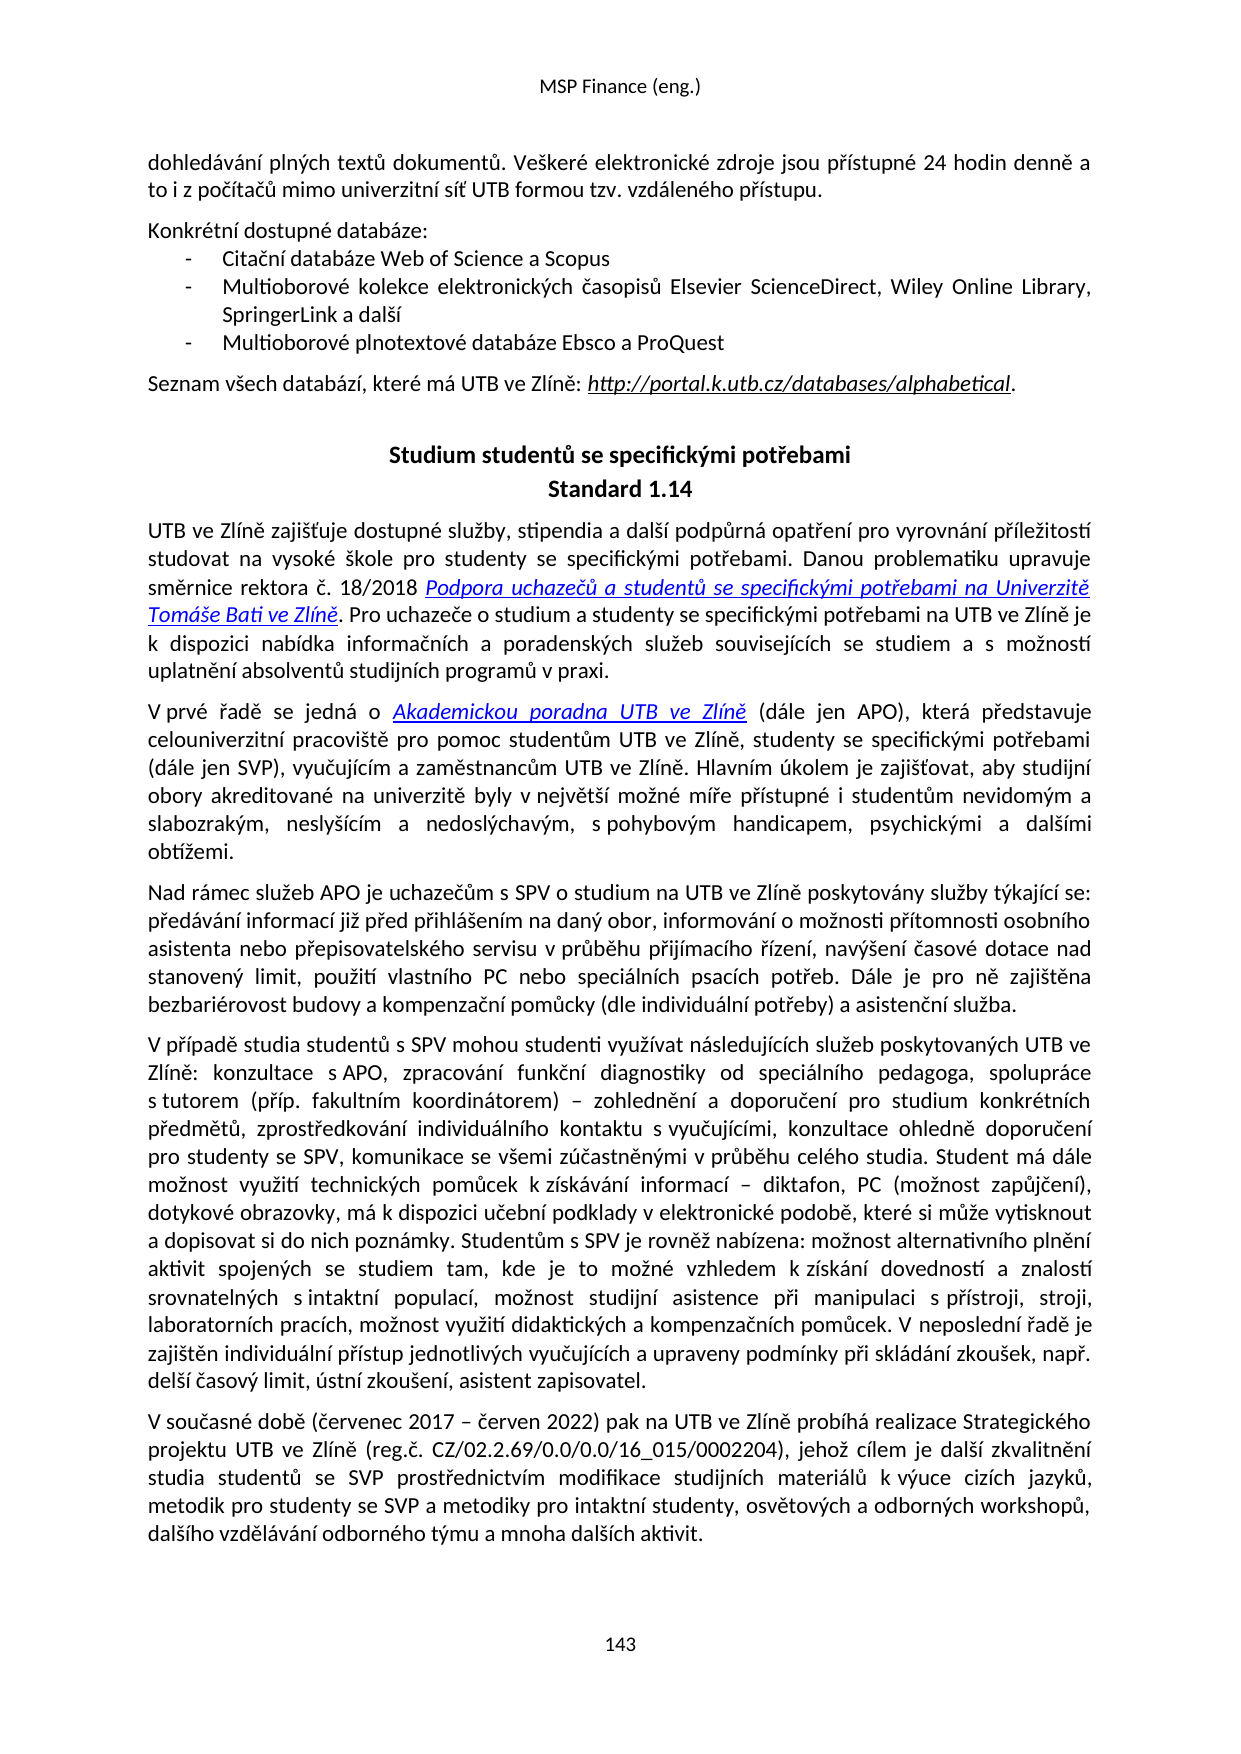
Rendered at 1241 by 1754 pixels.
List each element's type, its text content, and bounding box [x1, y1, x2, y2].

text V současné době (červenec 2017 – červen 2022) pak na UTB ve Zlíně probíhá realizace Strategického projektu UTB ve Zlíně (reg.č. CZ/02.2.69/0.0/0.0/16_015/0002204), jehož cílem je další zkvalitnění studia studentů se SVP prostřednictvím modifikace studijních materiálů k výuce cizích jazyků, metodik pro studenty se SVP a metodiky pro intaktní studenty, osvětových a odborných workshopů, dalšího vzdělávání odborného týmu a mnoha dalších aktivit. [148, 1407, 1093, 1547]
text UTB ve Zlíně zajišťuje dostupné služby, stipendia a další podpůrná opatření pro vyrovnání příležitostí studovat na vysoké škole pro studenty se specifickými potřebami. Danou problematiku upravuje směrnice rektora č. 18/2018 Podpora uchazečů a studentů se specifickými potřebami na Univerzitě Tomáše Bati ve Zlíně. Pro uchazeče o studium a studenty se specifickými potřebami na UTB ve Zlíně je k dispozici nabídka informačních a poradenských služeb souvisejících se studiem a s možností uplatnění absolventů studijních programů v praxi. [148, 517, 1093, 685]
list Multioborové plnotextové databáze Ebsco a ProQuest [185, 328, 1093, 356]
text V případě studia studentů s SPV mohou studenti využívat následujících služeb poskytovaných UTB ve Zlíně: konzultace s APO, zpracování funkční diagnostiky od speciálního pedagoga, spolupráce s tutorem (příp. fakultním koordinátorem) – zohlednění a doporučení pro studium konkrétních předmětů, zprostředkování individuálního kontaktu s vyučujícími, konzultace ohledně doporučení pro studenty se SPV, komunikace se všemi zúčastněnými v průběhu celého studia. Student má dále možnost využití technických pomůcek k získávání informací – diktafon, PC (možnost zapůjčení), dotykové obrazovky, má k dispozici učební podklady v elektronické podobě, které si může vytisknout a dopisovat si do nich poznámky. Studentům s SPV je rovněž nabízena: možnost alternativního plnění aktivit spojených se studiem tam, kde je to možné vzhledem k získání dovedností a znalostí srovnatelných s intaktní populací, možnost studijní asistence při manipulaci s přístroji, stroji, laboratorních pracích, možnost využití didaktických a kompenzačních pomůcek. V neposlední řadě je zajištěn individuální přístup jednotlivých vyučujících a upraveny podmínky při skládání zkoušek, např. delší časový limit, ústní zkoušení, asistent zapisovatel. [148, 1030, 1093, 1395]
text Seznam všech databází, které má UTB ve Zlíně: http://portal.k.utb.cz/databases/alphabetical. [148, 369, 1093, 397]
text Studium studentů se specifickými potřebami [148, 439, 1093, 469]
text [148, 148, 1093, 204]
list Multioborové kolekce elektronických časopisů Elsevier ScienceDirect, Wiley Online Library, SpringerLink a další [185, 272, 1093, 328]
text Standard 1.14 [148, 473, 1093, 504]
text Nad rámec služeb APO je uchazečům s SPV o studium na UTB ve Zlíně poskytovány služby týkající se: předávání informací již před přihlášením na daný obor, informování o možnosti přítomnosti osobního asistenta nebo přepisovatelského servisu v průběhu přijímacího řízení, navýšení časové dotace nad stanovený limit, použití vlastního PC nebo speciálních psacích potřeb. Dále je pro ně zajištěna bezbariérovost budovy a kompenzační pomůcky (dle individuální potřeby) a asistenční služba. [148, 878, 1093, 1018]
list Citační databáze Web of Science a Scopus [185, 244, 1093, 272]
text V prvé řadě se jedná o Akademickou poradna UTB ve Zlíně (dále jen APO), která představuje celouniverzitní pracoviště pro pomoc studentům UTB ve Zlíně, studenty se specifickými potřebami (dále jen SVP), vyučujícím a zaměstnancům UTB ve Zlíně. Hlavním úkolem je zajišťovat, aby studijní obory akreditované na univerzitě byly v největší možné míře přístupné i studentům nevidomým a slabozrakým, neslyšícím a nedoslýchavým, s pohybovým handicapem, psychickými a dalšími obtížemi. [148, 697, 1093, 865]
text Konkrétní dostupné databáze: [148, 216, 1093, 244]
